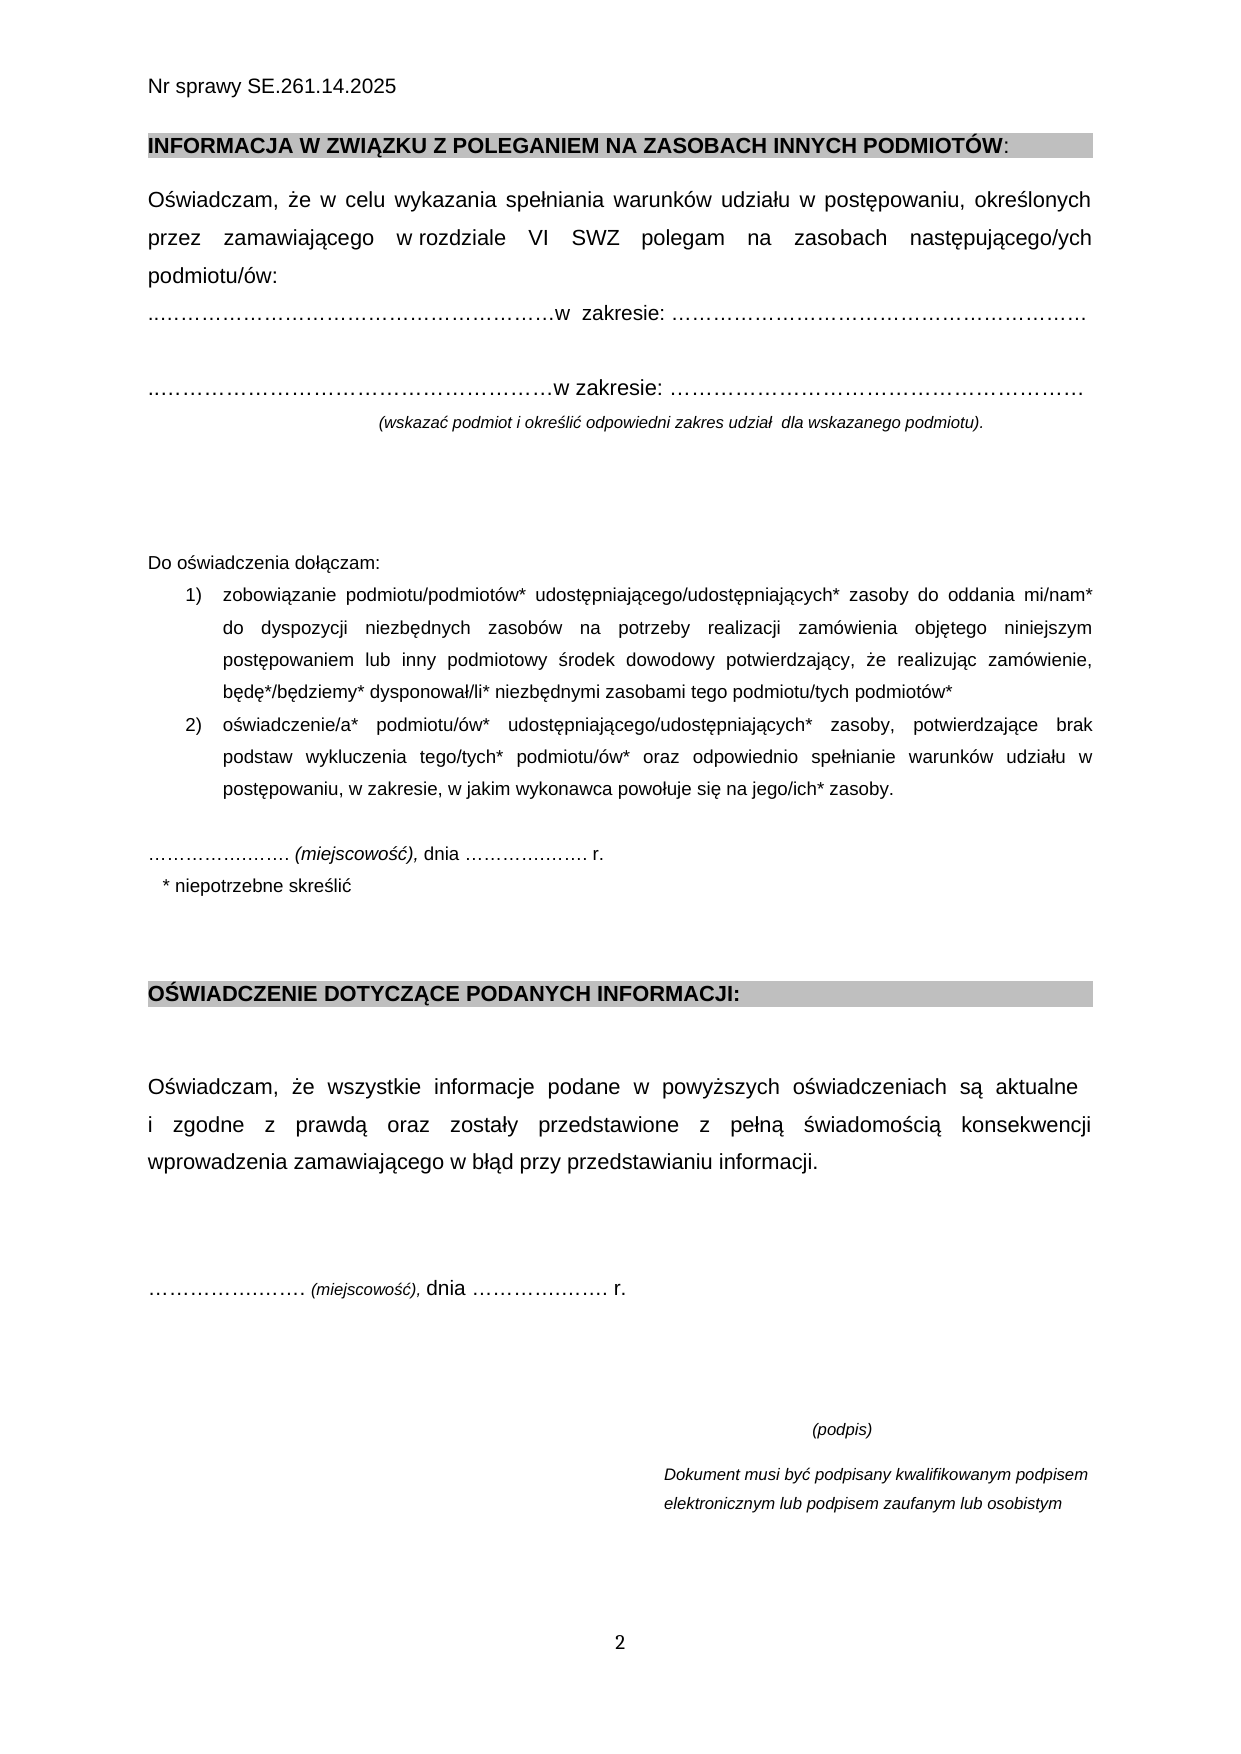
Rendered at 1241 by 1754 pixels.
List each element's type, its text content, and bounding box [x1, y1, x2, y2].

list oświadczenie/a* podmiotu/ów* udostępniającego/udostępniających* zasoby, potwierdzające brak podstaw wykluczenia tego/tych* podmiotu/ów* oraz odpowiednio spełnianie warunków udziału w postępowaniu, w zakresie, w jakim wykonawca powołuje się na jego/ich* zasoby. [185, 713, 1093, 799]
text ..…………………………………………………w zakresie: …………………………………………………… [148, 301, 1093, 325]
text elektronicznym lub podpisem zaufanym lub osobistym [590, 1493, 1093, 1513]
list zobowiązanie podmiotu/podmiotów* udostępniającego/udostępniających* zasoby do oddania mi/nam* do dyspozycji niezbędnych zasobów na potrzeby realizacji zamówienia objętego niniejszym postępowaniem lub inny podmiotowy środek dowodowy potwierdzający, że realizując zamówienie, będę*/będziemy* dysponował/li* niezbędnymi zasobami tego podmiotu/tych podmiotów* [185, 584, 1093, 703]
text ..………………………………………………w zakresie: ………………………………………………… [148, 374, 1093, 400]
text Dokument musi być podpisany kwalifikowanym podpisem [664, 1465, 1093, 1484]
text (podpis) [812, 1419, 1093, 1438]
text (wskazać podmiot i określić odpowiedni zakres udział dla wskazanego podmiotu). [148, 412, 1093, 432]
text INFORMACJA W ZWIĄZKU Z POLEGANIEM NA ZASOBACH INNYCH PODMIOTÓW: [148, 133, 1093, 158]
text …………….……. (miejscowość), dnia ………….……. r. [148, 843, 1093, 864]
text …………….……. (miejscowość), dnia ………….……. r. [148, 1276, 1093, 1299]
text * niepotrzebne skreślić [162, 875, 1093, 896]
text Do oświadczenia dołączam: [148, 552, 1093, 573]
text Oświadczam, że wszystkie informacje podane w powyższych oświadczeniach są aktualne i zgodne z prawdą oraz zostały przedstawione z pełną świadomością konsekwencji wprowadzenia zamawiającego w błąd przy przedstawianiu informacji. [148, 1074, 1093, 1174]
text Oświadczam, że w celu wykazania spełniania warunków udziału w postępowaniu, określonych przez zamawiającego w rozdziale VI SWZ polegam na zasobach następującego/ych podmiotu/ów: [148, 187, 1093, 288]
text OŚWIADCZENIE DOTYCZĄCE PODANYCH INFORMACJI: [148, 981, 1093, 1007]
